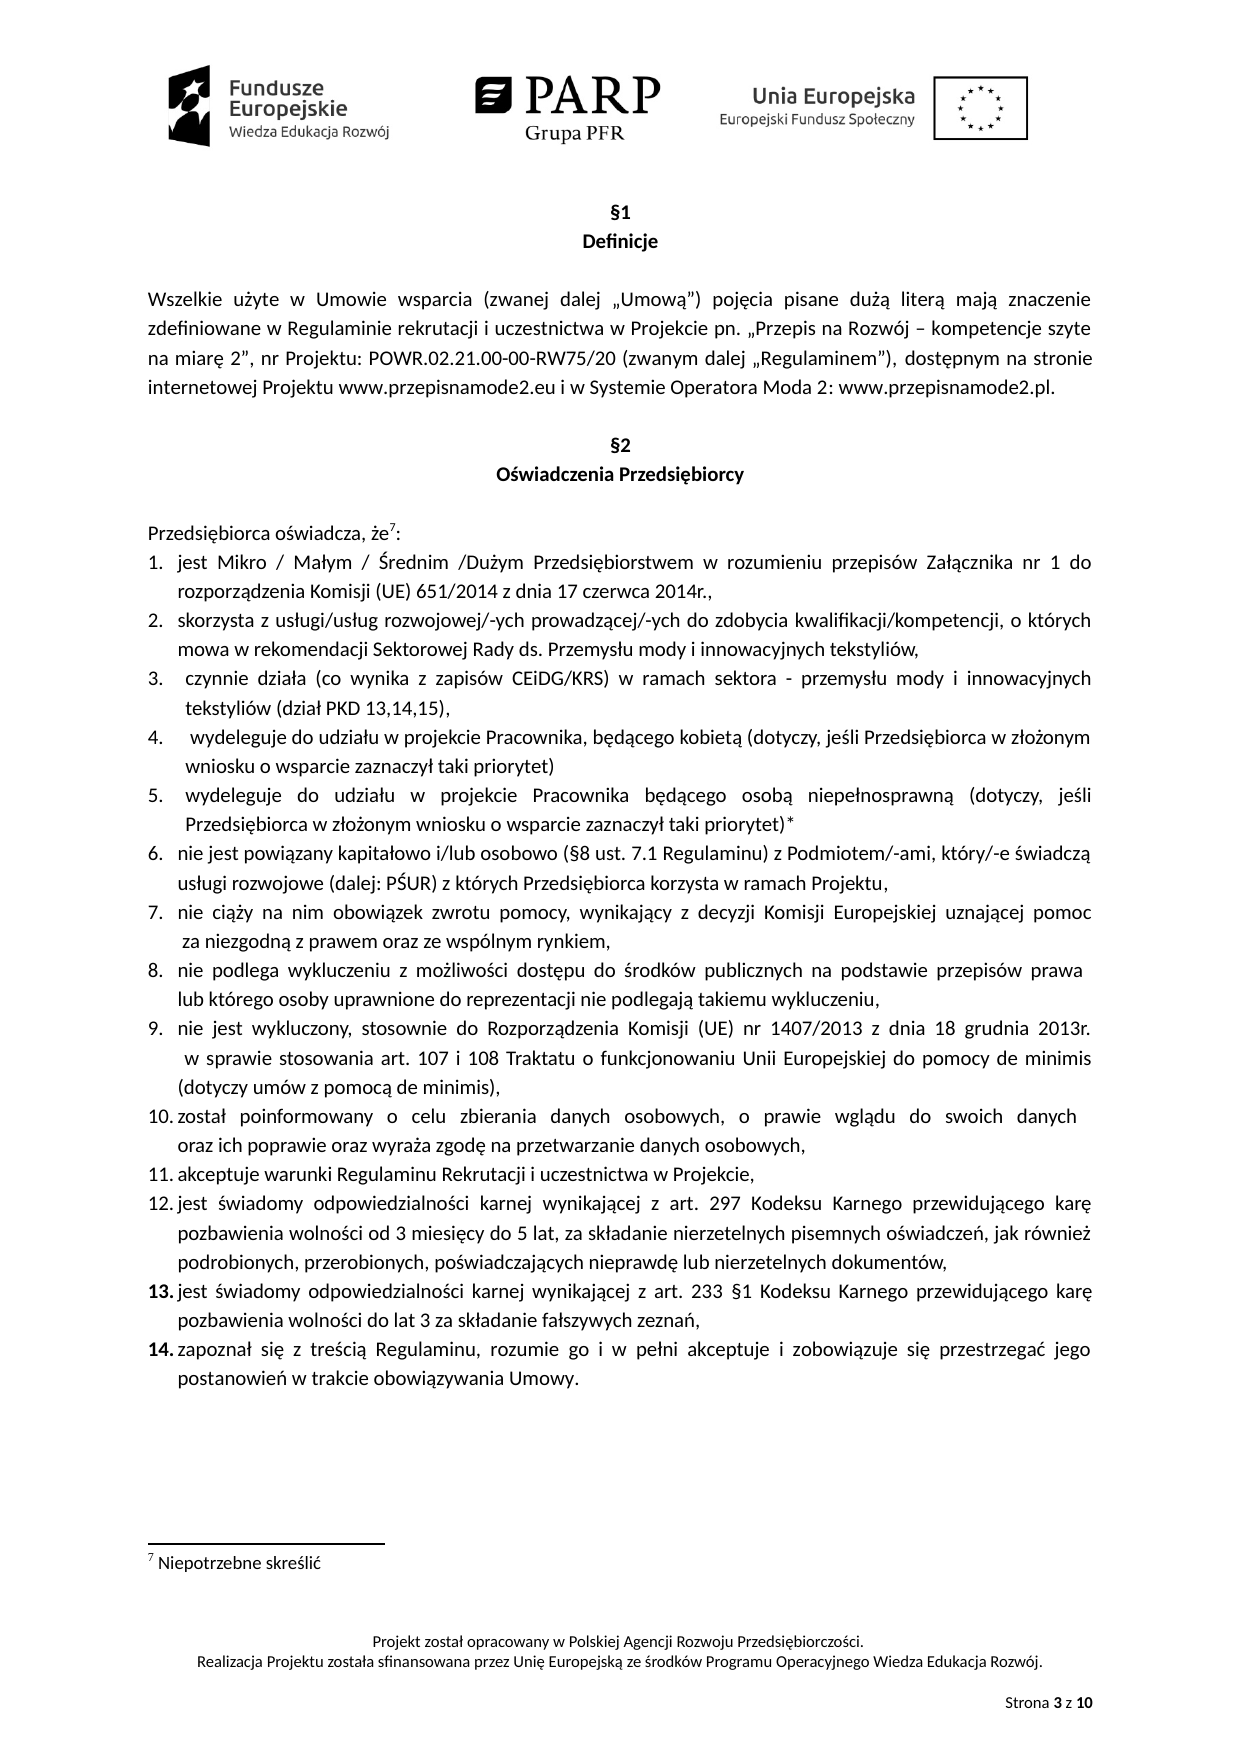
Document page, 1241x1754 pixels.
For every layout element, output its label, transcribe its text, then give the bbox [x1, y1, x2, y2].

list wydeleguje do udziału w projekcie Pracownika będącego osobą niepełnosprawną (dotyczy, jeśli Przedsiębiorca w złożonym wniosku o wsparcie zaznaczył taki priorytet)* [148, 782, 1093, 837]
list wydeleguje do udziału w projekcie Pracownika, będącego kobietą (dotyczy, jeśli Przedsiębiorca w złożonym wniosku o wsparcie zaznaczył taki priorytet) [148, 724, 1093, 778]
text Wszelkie użyte w Umowie wsparcia (zwanej dalej „Umową”) pojęcia pisane dużą literą mają znaczenie zdefiniowane w Regulaminie rekrutacji i uczestnictwa w Projekcie pn. „Przepis na Rozwój – kompetencje szyte na miarę 2”, nr Projektu: POWR.02.21.00-00-RW75/20 (zwanym dalej „Regulaminem”), dostępnym na stronie internetowej Projektu www.przepisnamode2.eu i w Systemie Operatora Moda 2: www.przepisnamode2.pl. [148, 286, 1093, 399]
text §2 [148, 432, 1093, 458]
list jest Mikro / Małym / Średnim /Dużym Przedsiębiorstwem w rozumieniu przepisów Załącznika nr 1 do rozporządzenia Komisji (UE) 651/2014 z dnia 17 czerwca 2014r., [148, 549, 1093, 603]
list został poinformowany o celu zbierania danych osobowych, o prawie wglądu do swoich danych oraz ich poprawie oraz wyraża zgodę na przetwarzanie danych osobowych, [148, 1103, 1093, 1158]
list zapoznał się z treścią Regulaminu, rozumie go i w pełni akceptuje i zobowiązuje się przestrzegać jego postanowień w trakcie obowiązywania Umowy. [148, 1336, 1093, 1391]
list skorzysta z usługi/usług rozwojowej/-ych prowadzącej/-ych do zdobycia kwalifikacji/kompetencji, o których mowa w rekomendacji Sektorowej Rady ds. Przemysłu mody i innowacyjnych tekstyliów, [148, 607, 1093, 662]
list nie jest wykluczony, stosownie do Rozporządzenia Komisji (UE) nr 1407/2013 z dnia 18 grudnia 2013r. w sprawie stosowania art. 107 i 108 Traktatu o funkcjonowaniu Unii Europejskiej do pomocy de minimis (dotyczy umów z pomocą de minimis), [148, 1016, 1093, 1099]
list nie jest powiązany kapitałowo i/lub osobowo (§8 ust. 7.1 Regulaminu) z Podmiotem/-ami, który/-e świadczą usługi rozwojowe (dalej: PŚUR) z których Przedsiębiorca korzysta w ramach Projektu, [148, 841, 1093, 895]
list nie ciąży na nim obowiązek zwrotu pomocy, wynikający z decyzji Komisji Europejskiej uznającej pomoc za niezgodną z prawem oraz ze wspólnym rynkiem, [148, 899, 1093, 953]
list Przedsiębiorca oświadcza, że: [148, 520, 1093, 545]
list jest świadomy odpowiedzialności karnej wynikającej z art. 233 §1 Kodeksu Karnego przewidującego karę pozbawienia wolności do lat 3 za składanie fałszywych zeznań, [148, 1278, 1093, 1333]
text §1 [148, 199, 1093, 224]
picture [147, 41, 1048, 170]
list nie podlega wykluczeniu z możliwości dostępu do środków publicznych na podstawie przepisów prawa lub którego osoby uprawnione do reprezentacji nie podlegają takiemu wykluczeniu, [148, 957, 1093, 1012]
list akceptuje warunki Regulaminu Rekrutacji i uczestnictwa w Projekcie, [148, 1161, 1093, 1187]
text Oświadczenia Przedsiębiorcy [148, 461, 1093, 487]
list jest świadomy odpowiedzialności karnej wynikającej z art. 297 Kodeksu Karnego przewidującego karę pozbawienia wolności od 3 miesięcy do 5 lat, za składanie nierzetelnych pisemnych oświadczeń, jak również podrobionych, przerobionych, poświadczających nieprawdę lub nierzetelnych dokumentów, [148, 1191, 1093, 1274]
text Definicje [148, 228, 1093, 253]
list czynnie działa (co wynika z zapisów CEiDG/KRS) w ramach sektora - przemysłu mody i innowacyjnych tekstyliów (dział PKD 13,14,15), [148, 666, 1093, 720]
